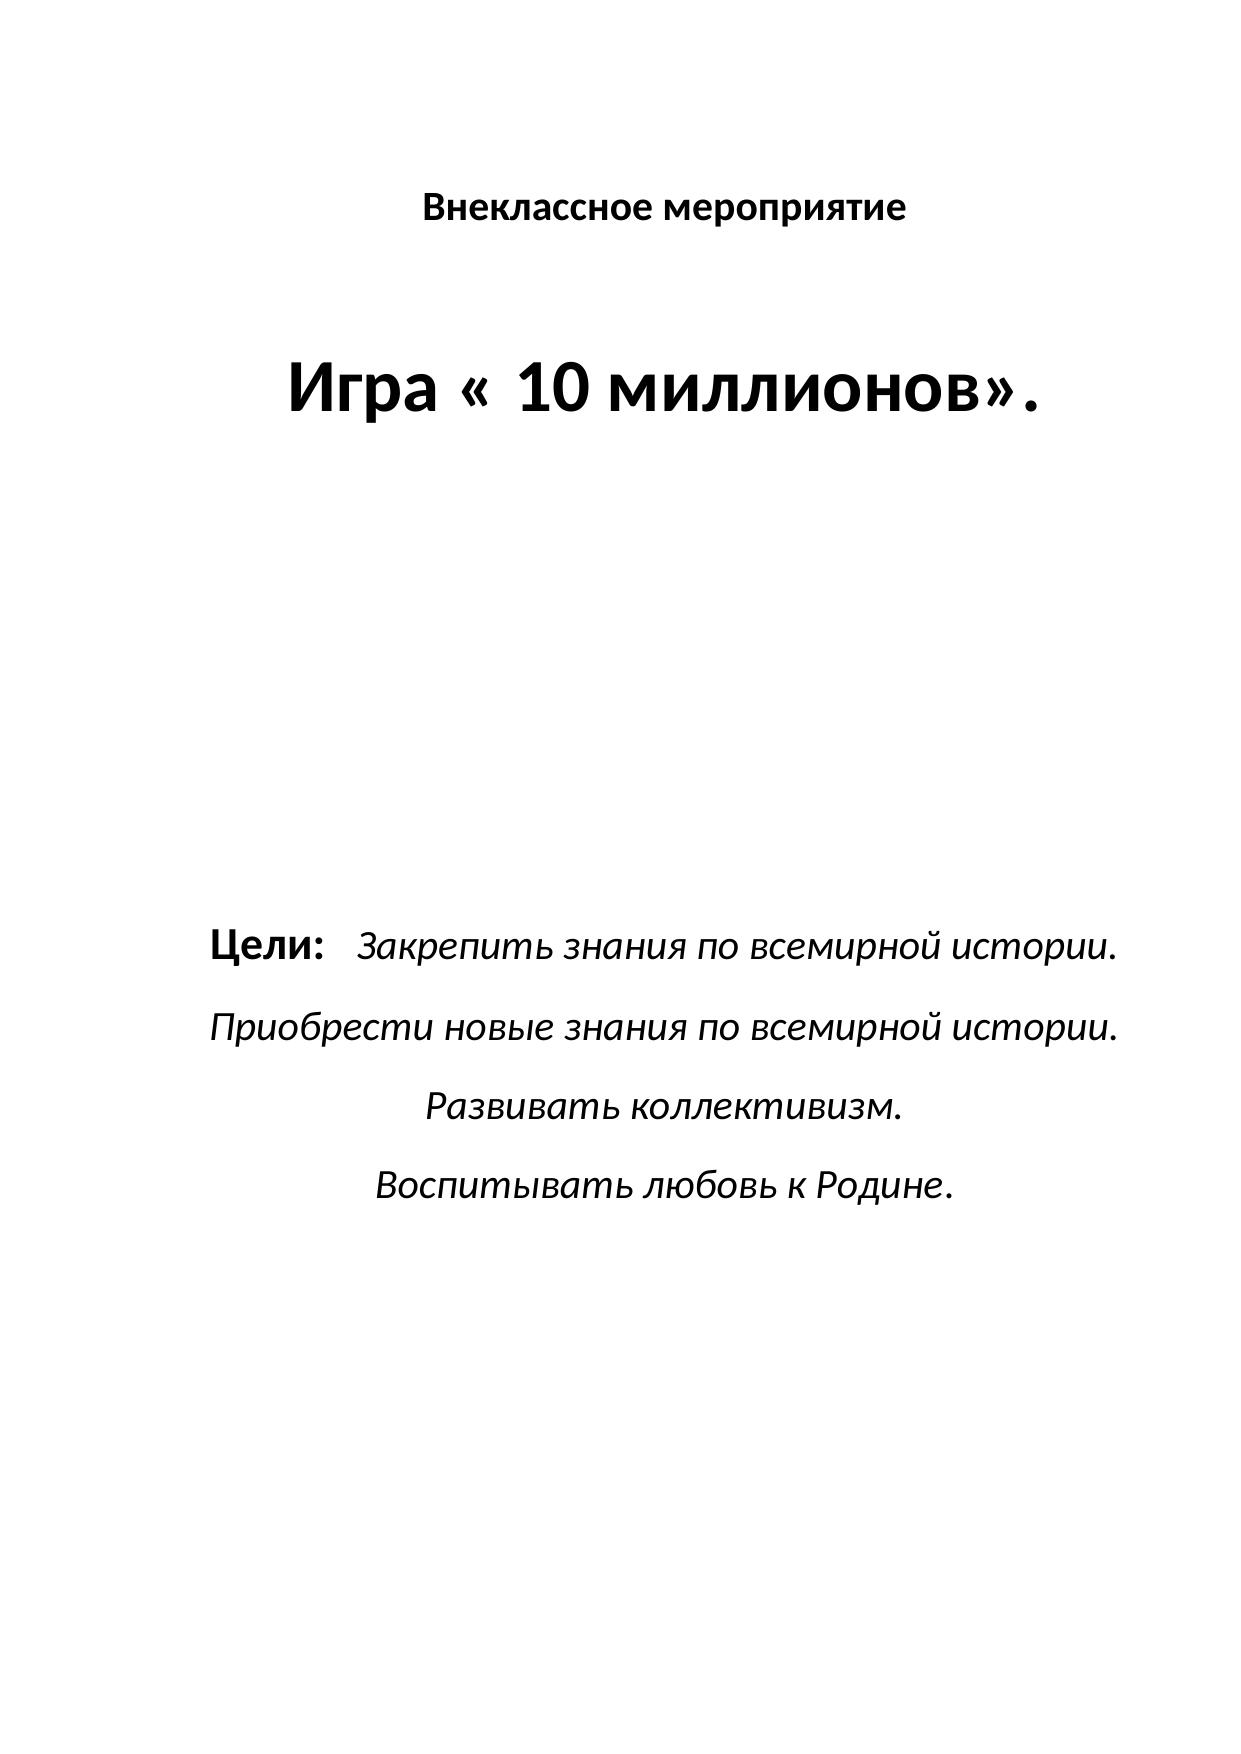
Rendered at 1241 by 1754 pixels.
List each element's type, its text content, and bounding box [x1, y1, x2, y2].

text Игра « 10 миллионов». [177, 338, 1152, 430]
text Приобрести новые знания по всемирной истории. [177, 1000, 1152, 1051]
text Воспитывать любовь к Родине. [177, 1158, 1152, 1209]
text Внеклассное мероприятие [177, 180, 1152, 231]
text Цели: Закрепить знания по всемирной истории. [177, 915, 1152, 971]
text Развивать коллективизм. [177, 1079, 1152, 1130]
